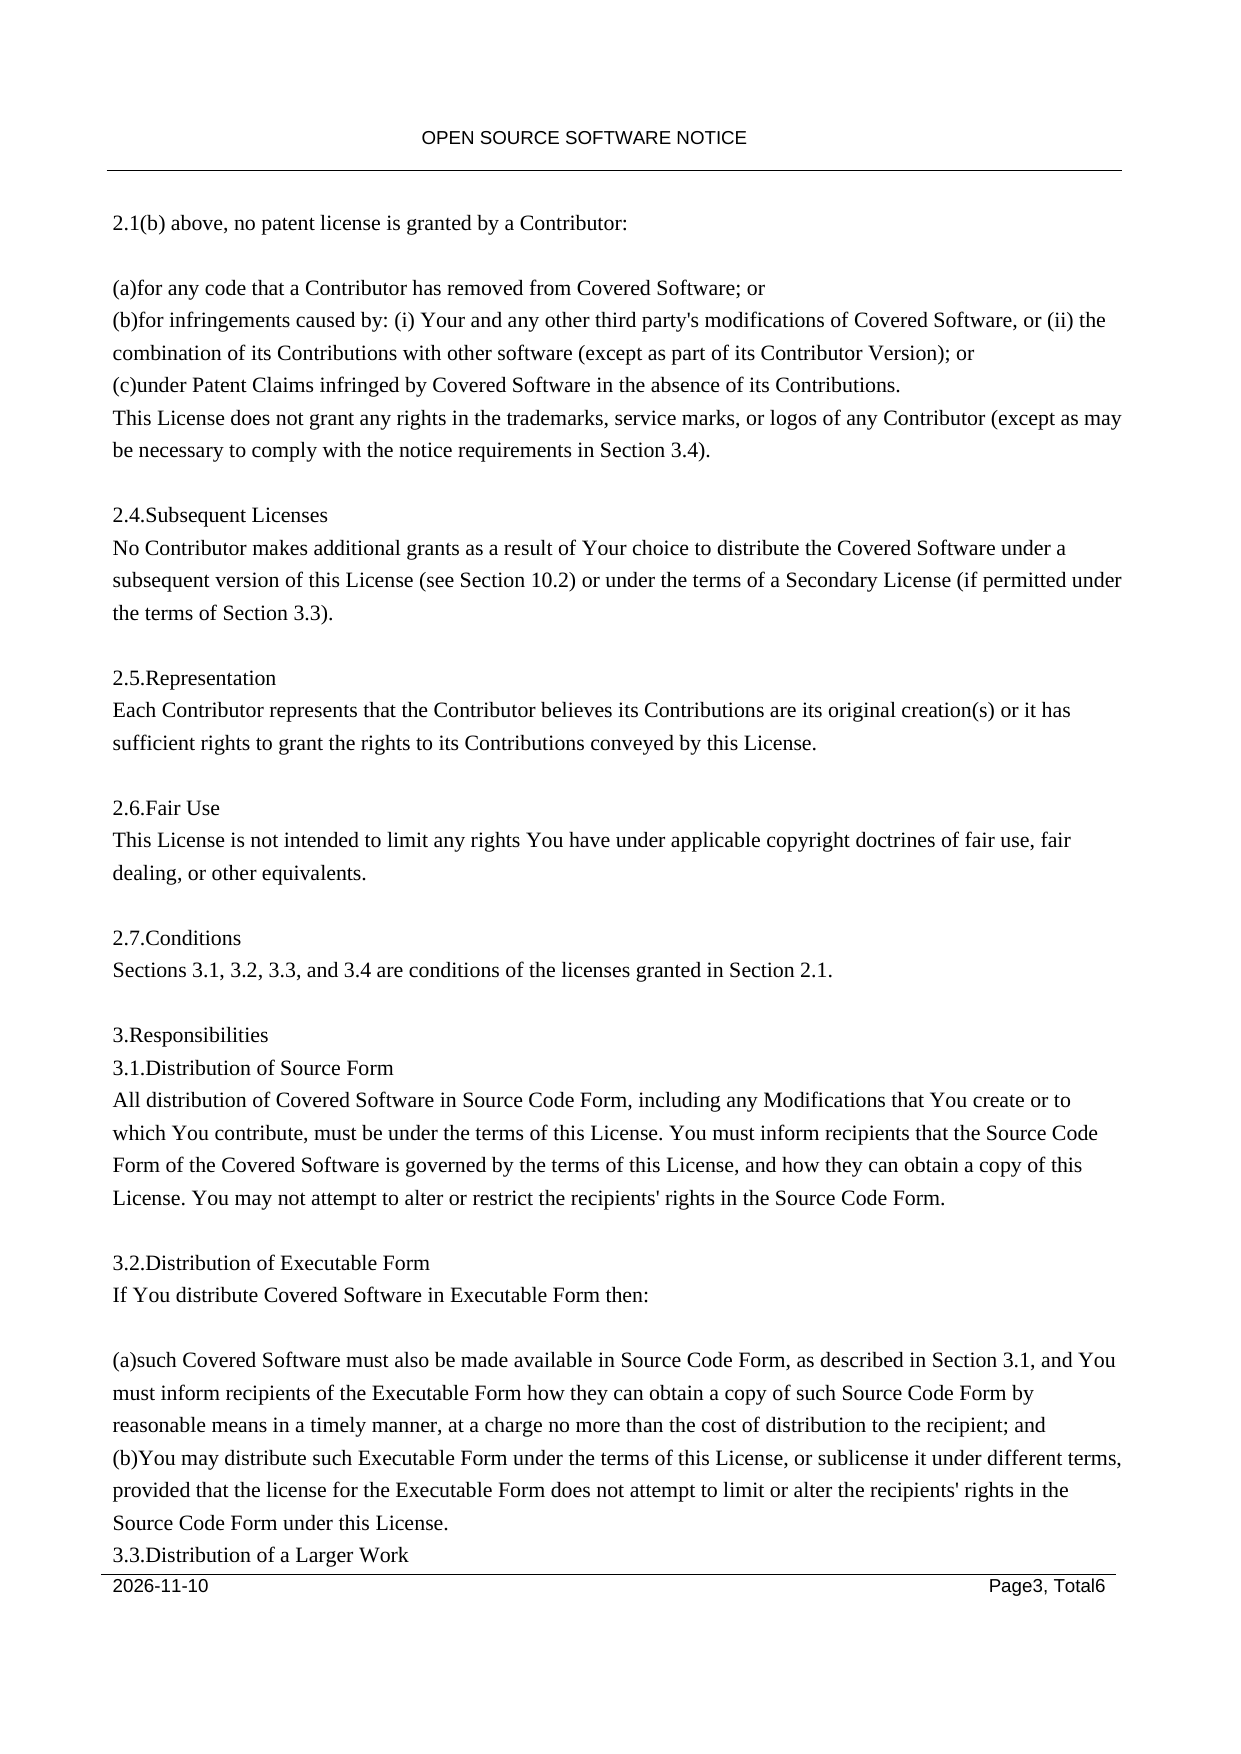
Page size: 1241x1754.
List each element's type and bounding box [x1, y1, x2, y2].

text [112, 206, 1128, 1571]
